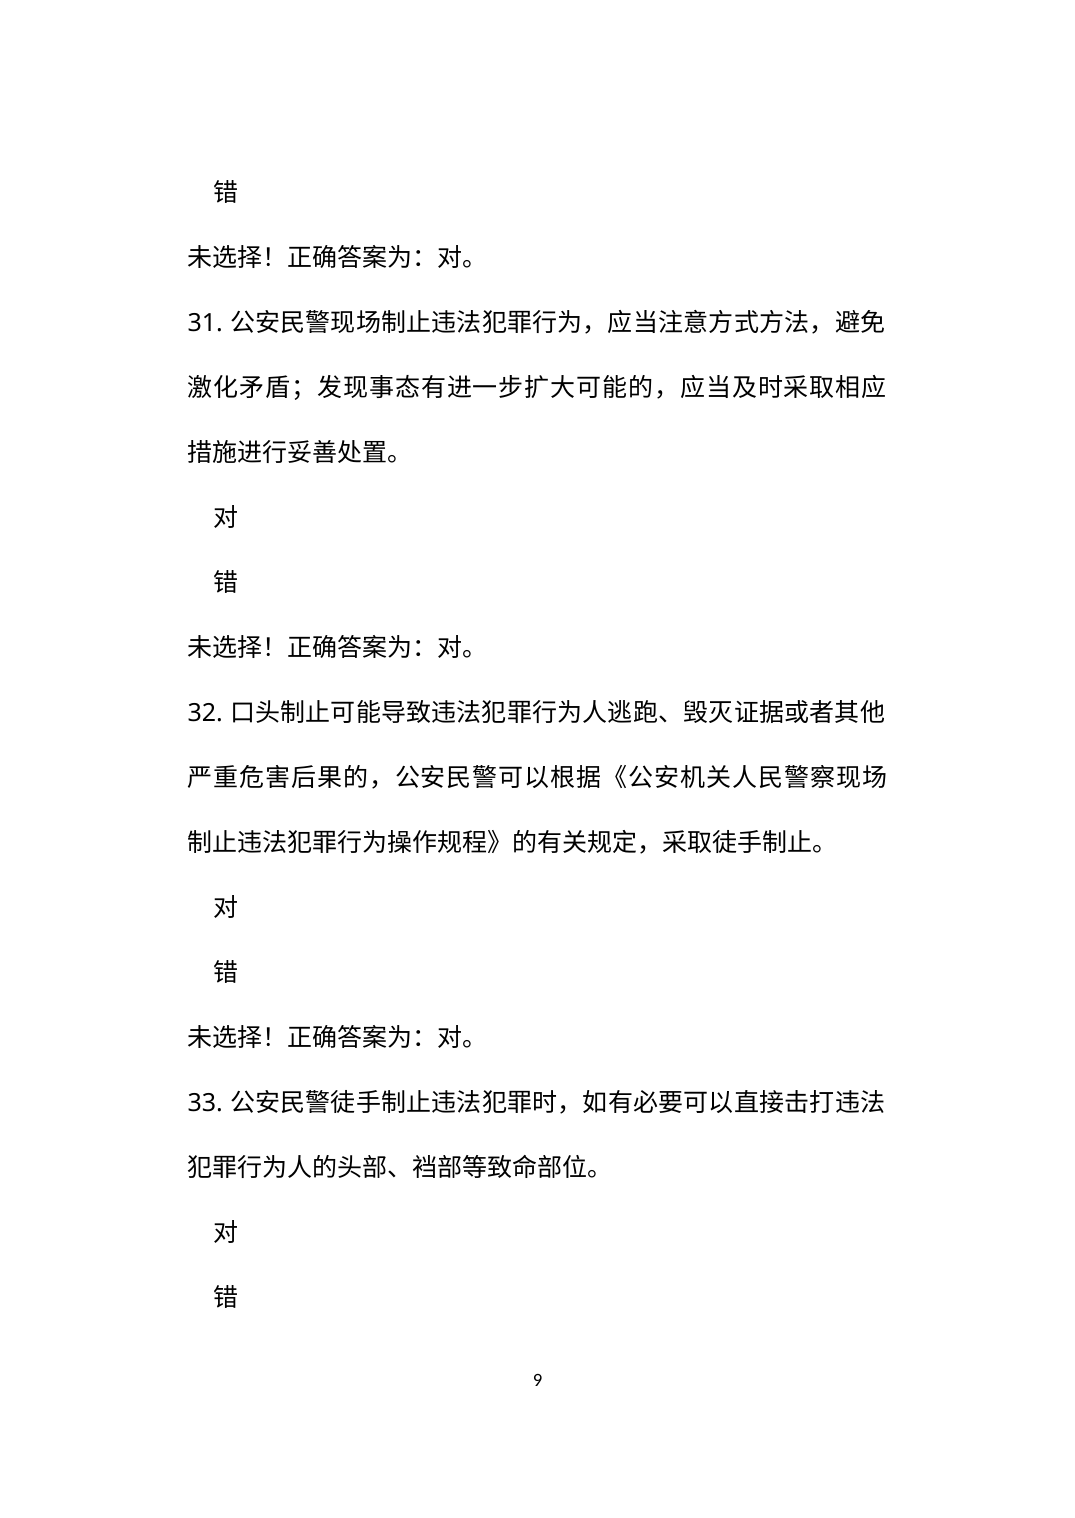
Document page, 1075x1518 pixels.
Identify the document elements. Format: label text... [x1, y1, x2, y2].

text 未选择！正确答案为：对。 [187, 223, 887, 288]
text 未选择！正确答案为：对。 [187, 613, 887, 678]
text 对 [187, 873, 887, 938]
text 错 [187, 158, 887, 223]
text 31. 公安民警现场制止违法犯罪行为，应当注意方式方法，避免激化矛盾；发现事态有进一步扩大可能的，应当及时采取相应措施进行妥善处置。 [187, 288, 887, 483]
text 错 [187, 1263, 887, 1328]
text 对 [187, 1198, 887, 1263]
text 错 [187, 548, 887, 613]
text 对 [187, 483, 887, 548]
text 32. 口头制止可能导致违法犯罪行为人逃跑、毁灭证据或者其他严重危害后果的，公安民警可以根据《公安机关人民警察现场制止违法犯罪行为操作规程》的有关规定，采取徒手制止。 [187, 678, 887, 873]
text 33. 公安民警徒手制止违法犯罪时，如有必要可以直接击打违法犯罪行为人的头部、裆部等致命部位。 [187, 1068, 887, 1198]
text 未选择！正确答案为：对。 [187, 1003, 887, 1068]
text 错 [187, 938, 887, 1003]
